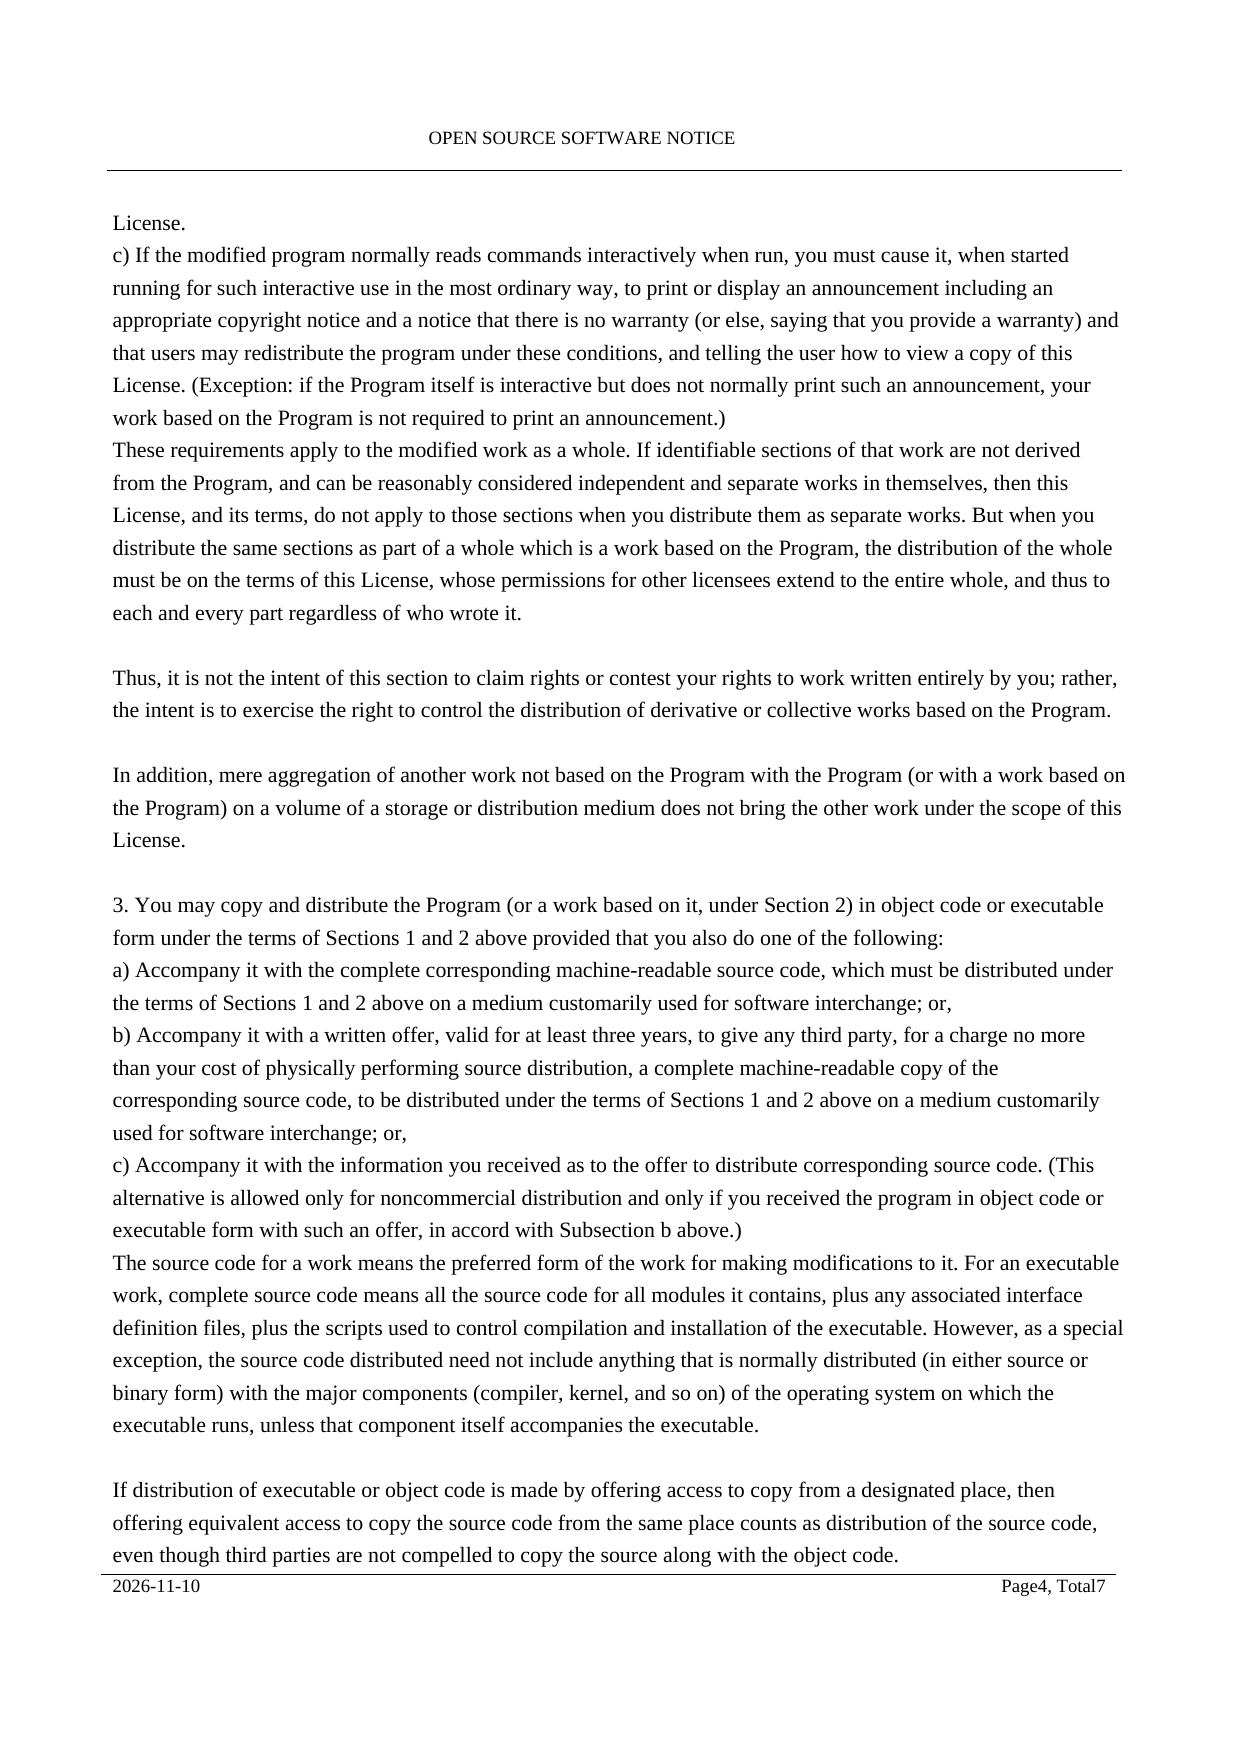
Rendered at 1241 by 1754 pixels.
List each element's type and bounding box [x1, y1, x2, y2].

text [112, 206, 1128, 1571]
